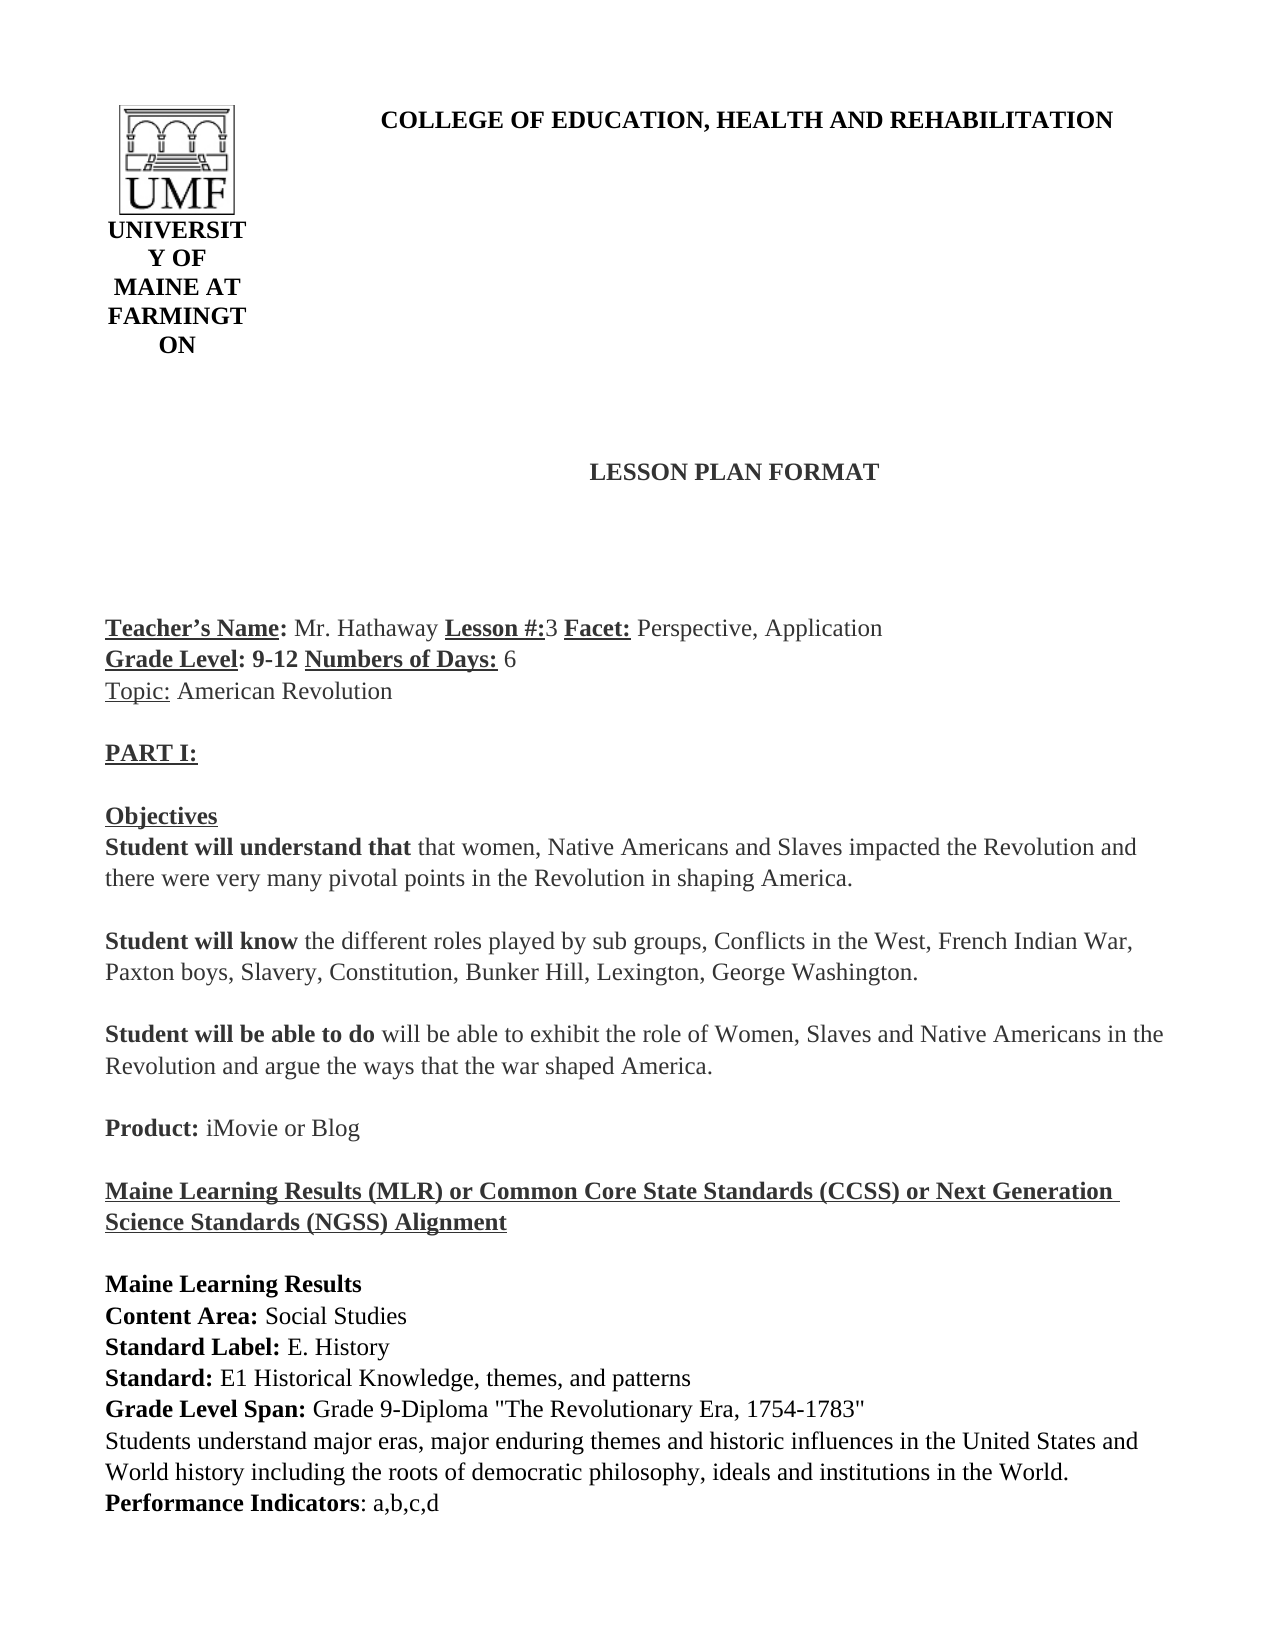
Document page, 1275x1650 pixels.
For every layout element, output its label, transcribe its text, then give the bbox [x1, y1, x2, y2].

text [105, 1173, 1170, 1517]
text LESSON PLAN FORMAT [105, 392, 1170, 486]
text Grade Level: 9-12 Numbers of Days: 6 Topic: American Revolution PART I: Objectives Student will understand that that women, Native Americans and Slaves impacted the Revolution and there were very many pivotal points in the Revolution in shaping America. Student will know the different roles played by sub groups, Conflicts in the West, French Indian War, Paxton boys, Slavery, Constitution, Bunker Hill, Lexington, George Washington. Student will be able to do will be able to exhibit the role of Women, Slaves and Native Americans in the Revolution and argue the ways that the war shaped America. Product: iMovie or Blog [105, 642, 1170, 1142]
text COLLEGE OF EDUCATION, HEALTH AND REHABILITATION [324, 105, 1170, 134]
text Teacher’s Name: Mr. Hathaway Lesson #:3 Facet: Perspective, Application [105, 548, 1170, 642]
picture [119, 105, 235, 215]
